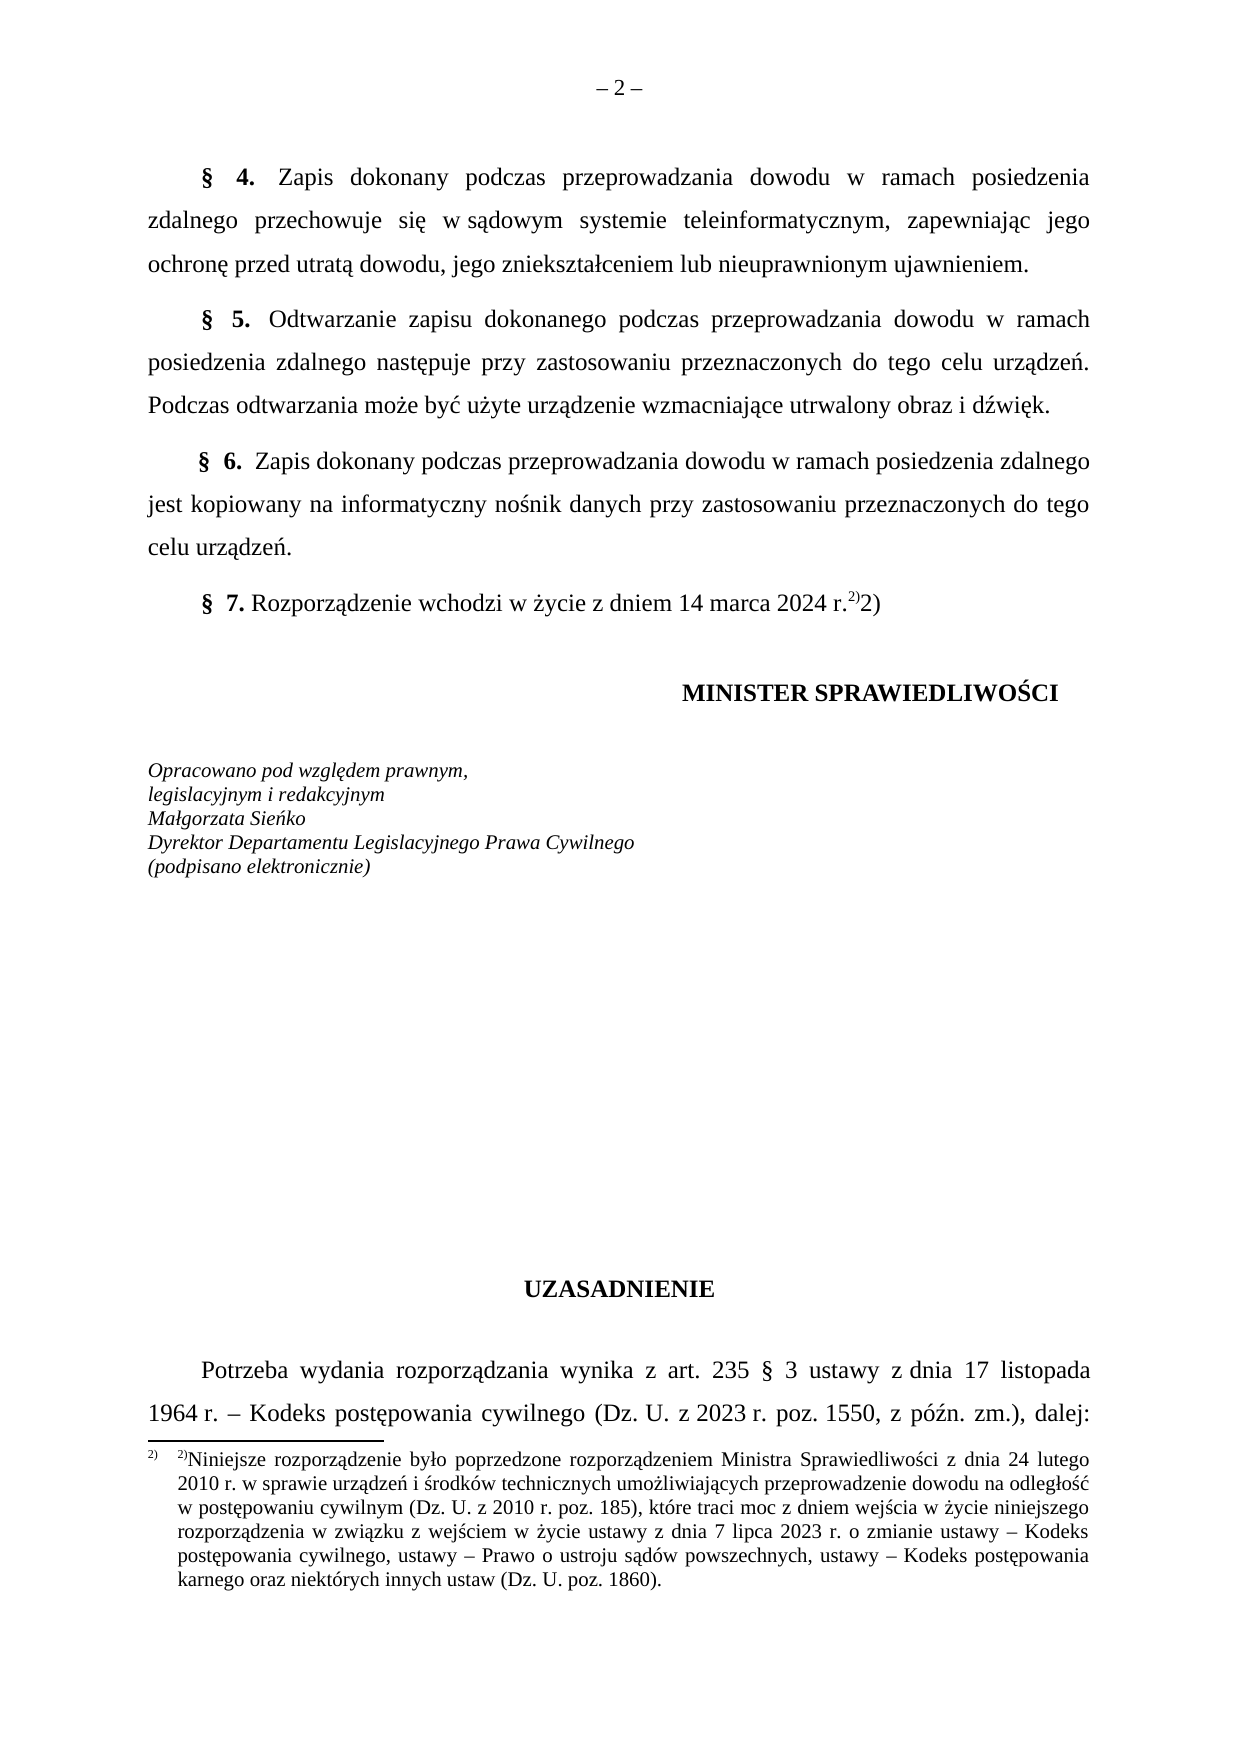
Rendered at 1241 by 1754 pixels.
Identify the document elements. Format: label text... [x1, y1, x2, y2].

text § 6. Zapis dokonany podczas przeprowadzania dowodu w ramach posiedzenia zdalnego jest kopiowany na informatyczny nośnik danych przy zastosowaniu przeznaczonych do tego celu urządzeń. [148, 446, 1091, 561]
text (podpisano elektronicznie) [148, 854, 1091, 878]
text § 4. Zapis dokonany podczas przeprowadzania dowodu w ramach posiedzenia zdalnego przechowuje się w sądowym systemie teleinformatycznym, zapewniając jego ochronę przed utratą dowodu, jego zniekształceniem lub nieuprawnionym ujawnieniem. [148, 162, 1091, 277]
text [148, 1355, 1091, 1427]
text Opracowano pod względem prawnym, [148, 758, 1091, 782]
text Małgorzata Sieńko [148, 806, 1091, 830]
text UZASADNIENIE [148, 1274, 1091, 1303]
text legislacyjnym i redakcyjnym [148, 782, 1091, 806]
text § 7. Rozporządzenie wchodzi w życie z dniem 14 marca 2024 r.2) [148, 588, 1091, 617]
text § 5. Odtwarzanie zapisu dokonanego podczas przeprowadzania dowodu w ramach posiedzenia zdalnego następuje przy zastosowaniu przeznaczonych do tego celu urządzeń. Podczas odtwarzania może być użyte urządzenie wzmacniające utrwalony obraz i dźwięk. [148, 304, 1091, 419]
text MINISTER SPRAWIEDLIWOŚCI [650, 678, 1091, 707]
text Dyrektor Departamentu Legislacyjnego Prawa Cywilnego [148, 830, 1091, 854]
